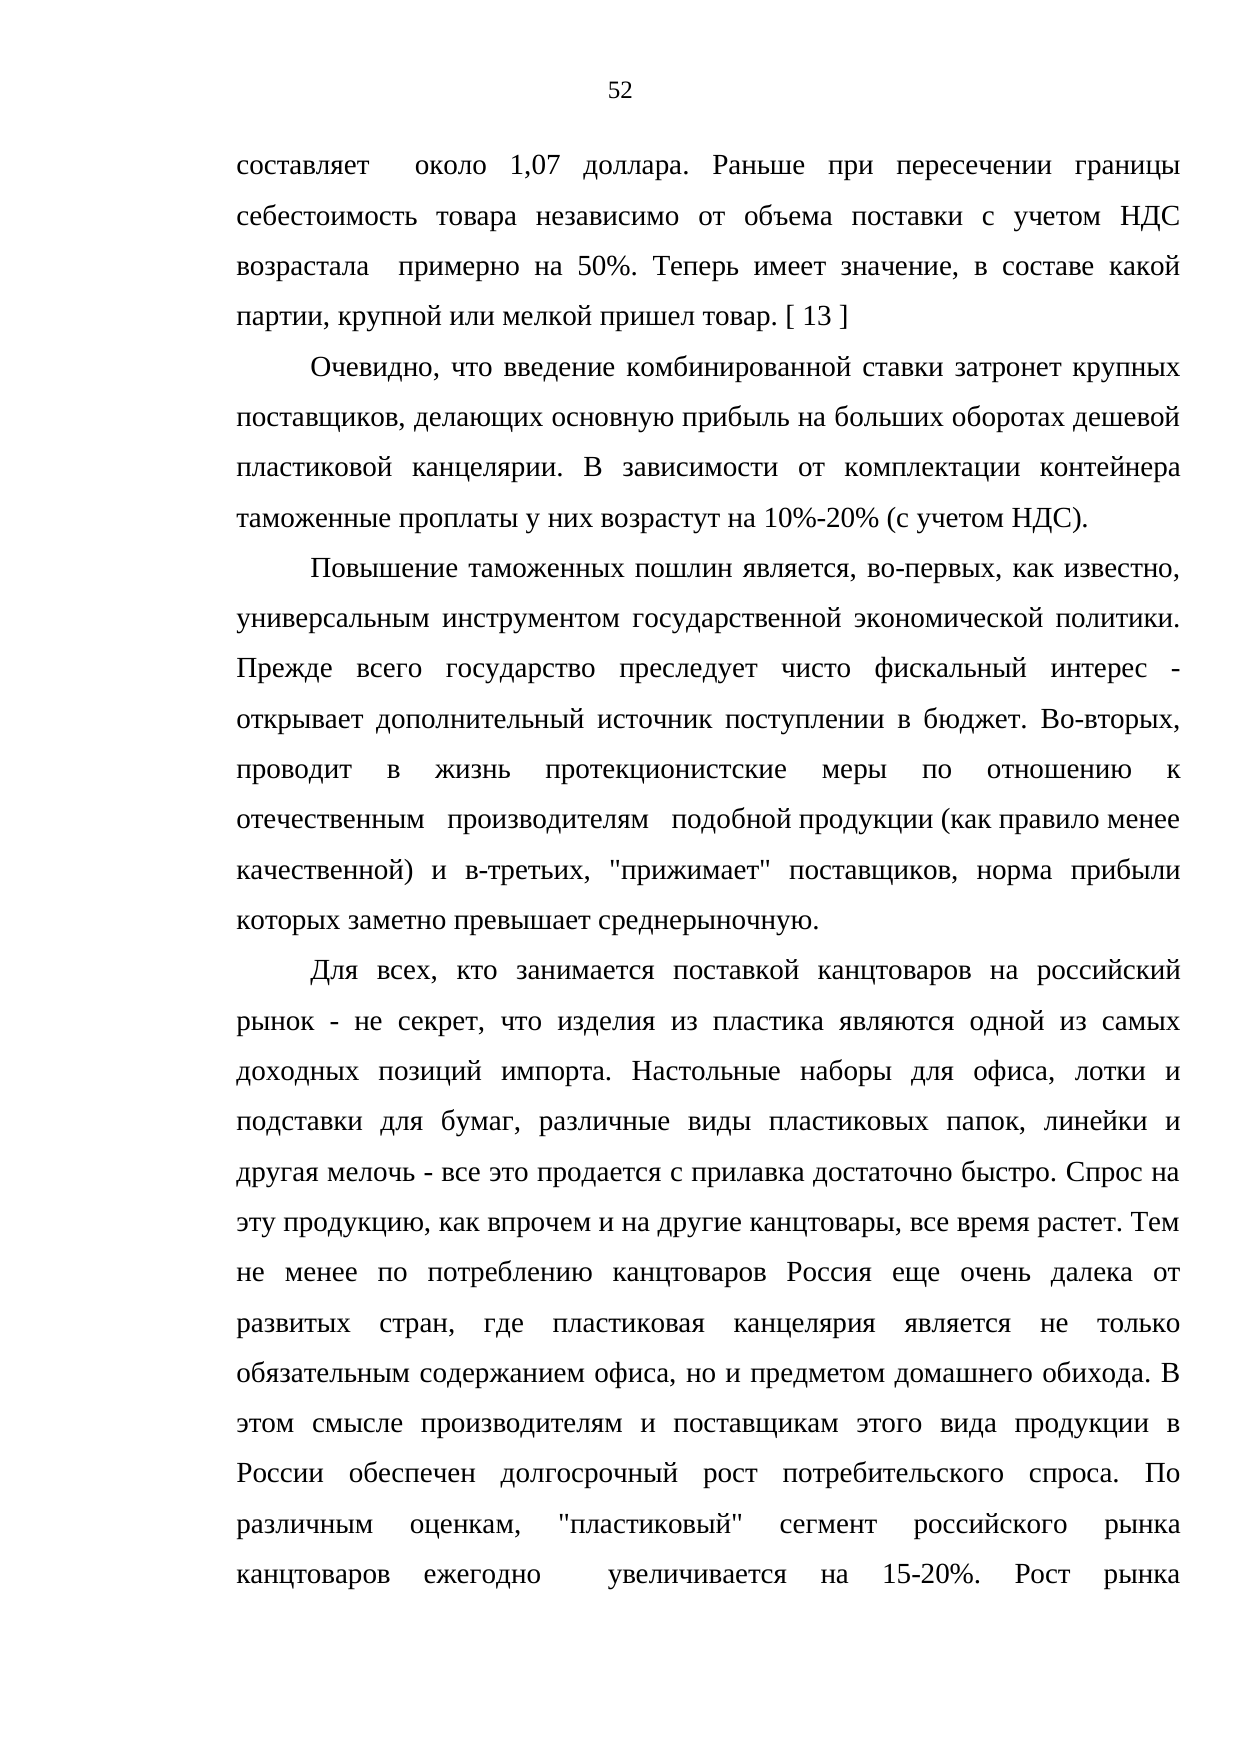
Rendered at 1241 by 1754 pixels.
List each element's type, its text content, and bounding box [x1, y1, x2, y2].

text Очевидно, что введение комбинированной ставки затронет крупных поставщиков, делающих основную прибыль на больших оборотах дешевой пластиковой канцелярии. В зависимости от комплектации контейнера таможенные проплаты у них возрастут на 10%-20% (с учетом НДС). [236, 349, 1181, 533]
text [236, 148, 1181, 332]
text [236, 953, 1181, 1590]
text Повышение таможенных пошлин является, во-первых, как известно, универсальным инструментом государственной экономической политики. Прежде всего государство преследует чисто фискальный интерес - открывает дополнительный источник поступлении в бюджет. Во-вторых, проводит в жизнь протекционистские меры по отношению к отечественным производителям подобной продукции (как правило менее качественной) и в-третьих, "прижимает" поставщиков, норма прибыли которых заметно превышает среднерыночную. [236, 550, 1181, 936]
